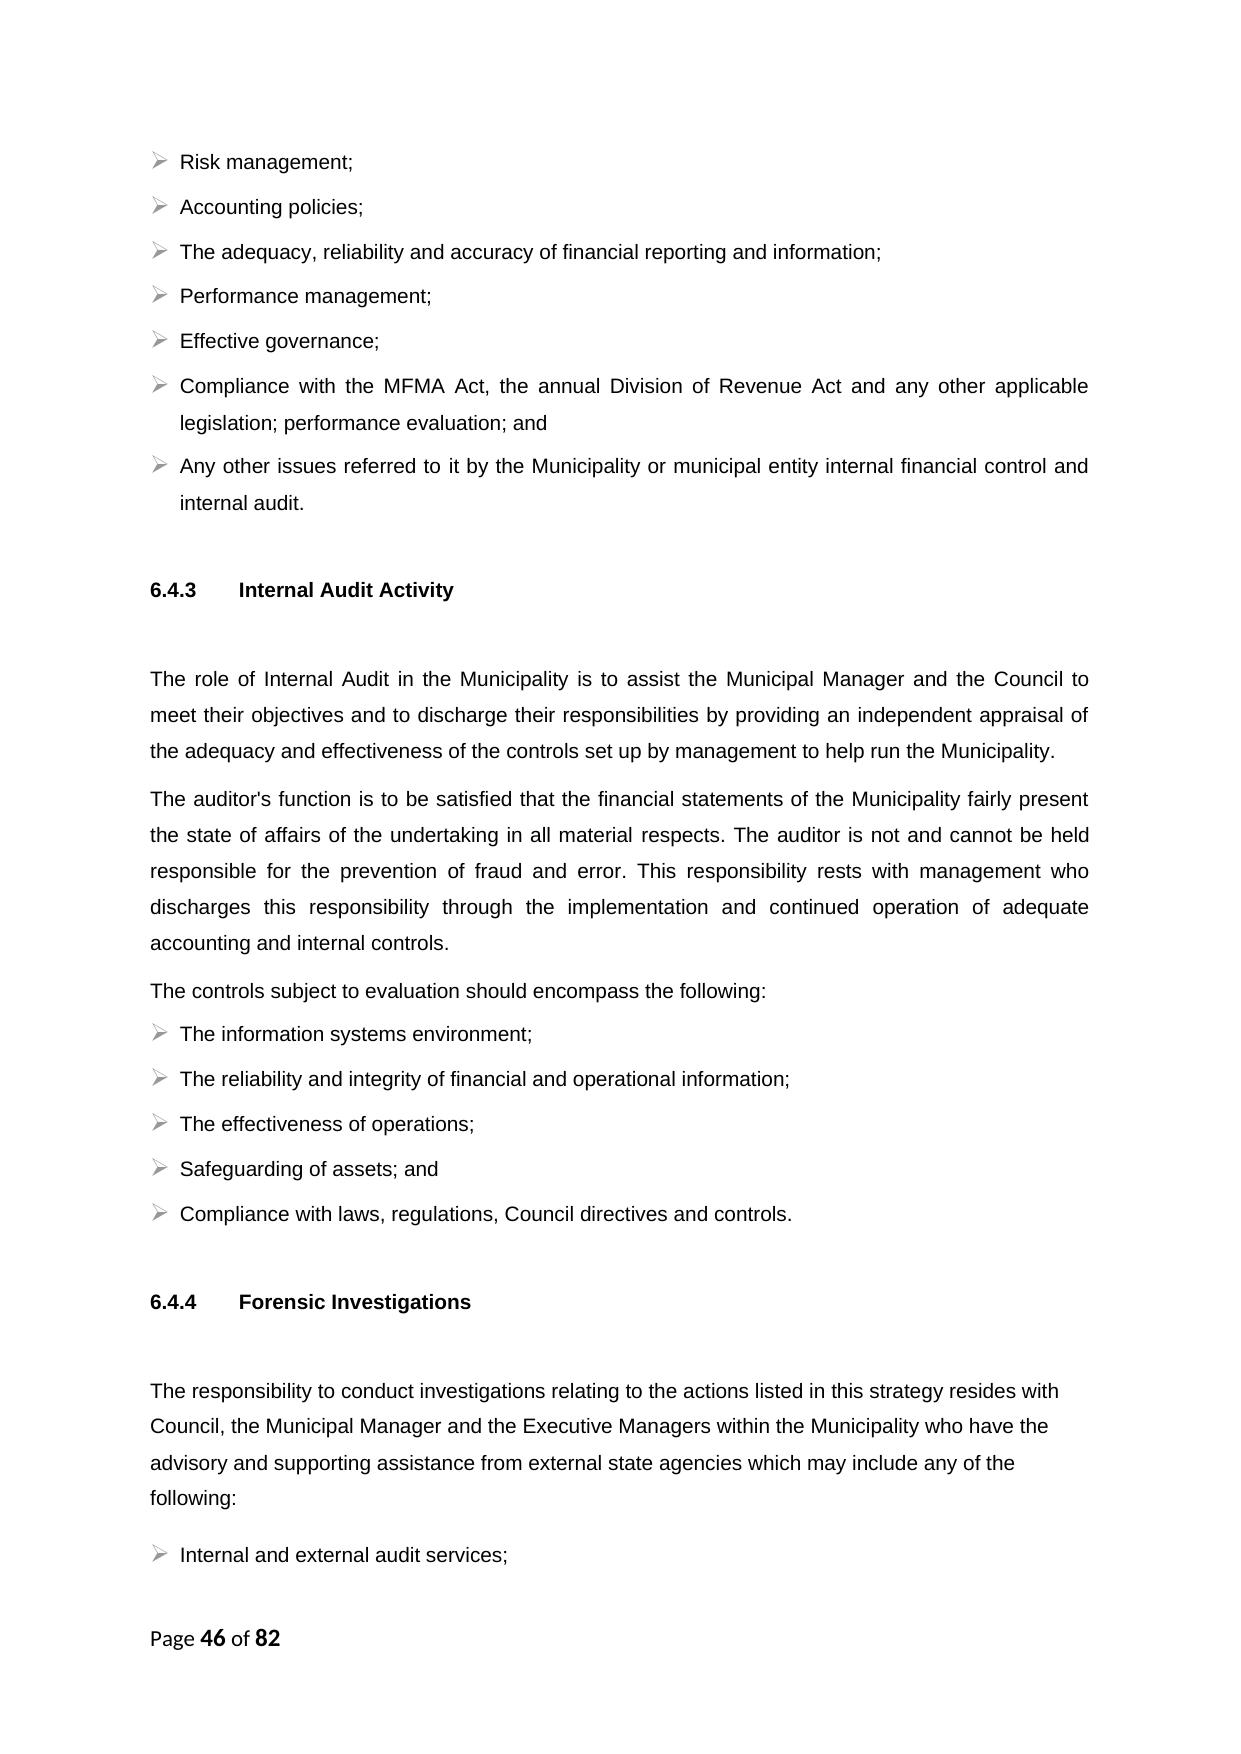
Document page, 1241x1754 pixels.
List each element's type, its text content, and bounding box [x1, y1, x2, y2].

text The adequacy, reliability and accuracy of financial reporting and information; [150, 239, 1090, 264]
text Performance management; [150, 284, 1090, 309]
subtitle The role of Internal Audit in the Municipality is to assist the Municipal Manager and the Council to meet their objectives and to discharge their responsibilities by providing an independent appraisal of the adequacy and effectiveness of the controls set up by management to help run the Municipality. [61, 667, 1090, 762]
text The responsibility to conduct investigations relating to the actions listed in this strategy resides with Council, the Municipal Manager and the Executive Managers within the Municipality who have the advisory and supporting assistance from external state agencies which may include any of the following: [150, 1378, 1090, 1510]
text Compliance with the MFMA Act, the annual Division of Revenue Act and any other applicable legislation; performance evaluation; and [150, 374, 1090, 435]
text Risk management; [150, 150, 1090, 175]
text The effectiveness of operations; [150, 1112, 1090, 1137]
text The information systems environment; [150, 1022, 1090, 1047]
text Internal and external audit services; [150, 1543, 1090, 1568]
text Compliance with laws, regulations, Council directives and controls. [150, 1201, 1090, 1226]
subtitle 6.4.3 Internal Audit Activity [150, 578, 1090, 602]
text Effective governance; [150, 329, 1090, 354]
subtitle 6.4.4 Forensic Investigations [150, 1289, 1090, 1313]
text Accounting policies; [150, 195, 1090, 220]
text The reliability and integrity of financial and operational information; [150, 1067, 1090, 1092]
text Safeguarding of assets; and [150, 1157, 1090, 1182]
list The controls subject to evaluation should encompass the following: [150, 979, 1090, 1003]
text The auditor's function is to be satisfied that the financial statements of the Municipality fairly present the state of affairs of the undertaking in all material respects. The auditor is not and cannot be held responsible for the prevention of fraud and error. This responsibility rests with management who discharges this responsibility through the implementation and continued operation of adequate accounting and internal controls. [150, 787, 1090, 954]
text Any other issues referred to it by the Municipality or municipal entity internal financial control and internal audit. [150, 454, 1090, 515]
